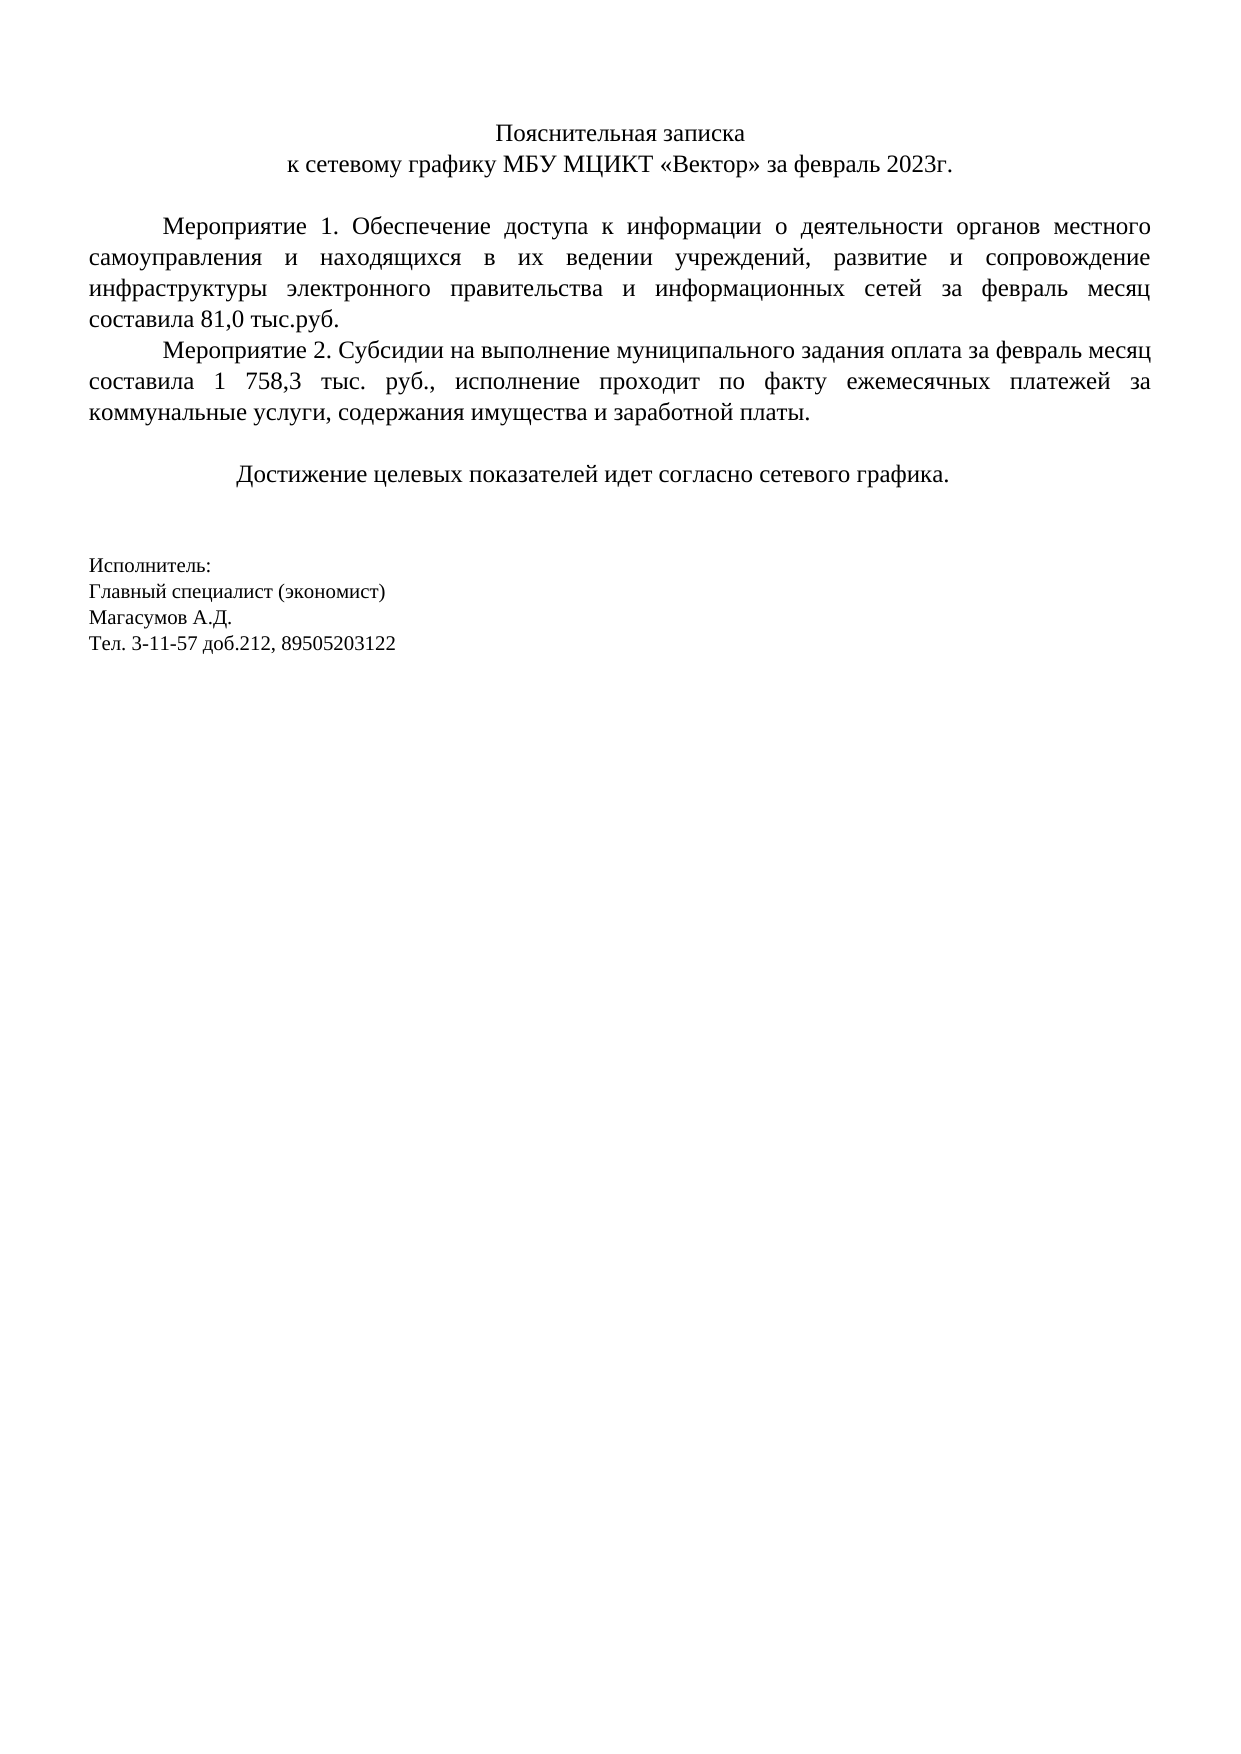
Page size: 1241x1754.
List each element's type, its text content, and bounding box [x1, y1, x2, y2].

text Достижение целевых показателей идет согласно сетевого графика. [89, 459, 1152, 488]
text Магасумов А.Д. [89, 604, 1152, 629]
text Мероприятие 1. Обеспечение доступа к информации о деятельности органов местного самоуправления и находящихся в их ведении учреждений, развитие и сопровождение инфраструктуры электронного правительства и информационных сетей за февраль месяц составила 81,0 тыс.руб. [89, 211, 1152, 333]
text Главный специалист (экономист) [89, 579, 1152, 603]
text Мероприятие 2. Субсидии на выполнение муниципального задания оплата за февраль месяц составила 1 758,3 тыс. руб., исполнение проходит по факту ежемесячных платежей за коммунальные услуги, содержания имущества и заработной платы. [89, 335, 1152, 426]
text Тел. 3-11-57 доб.212, 89505203122 [89, 631, 1152, 654]
text к сетевому графику МБУ МЦИКТ «Вектор» за февраль 2023г. [89, 149, 1152, 178]
text Исполнитель: [89, 553, 1152, 577]
text Пояснительная записка [89, 118, 1152, 147]
